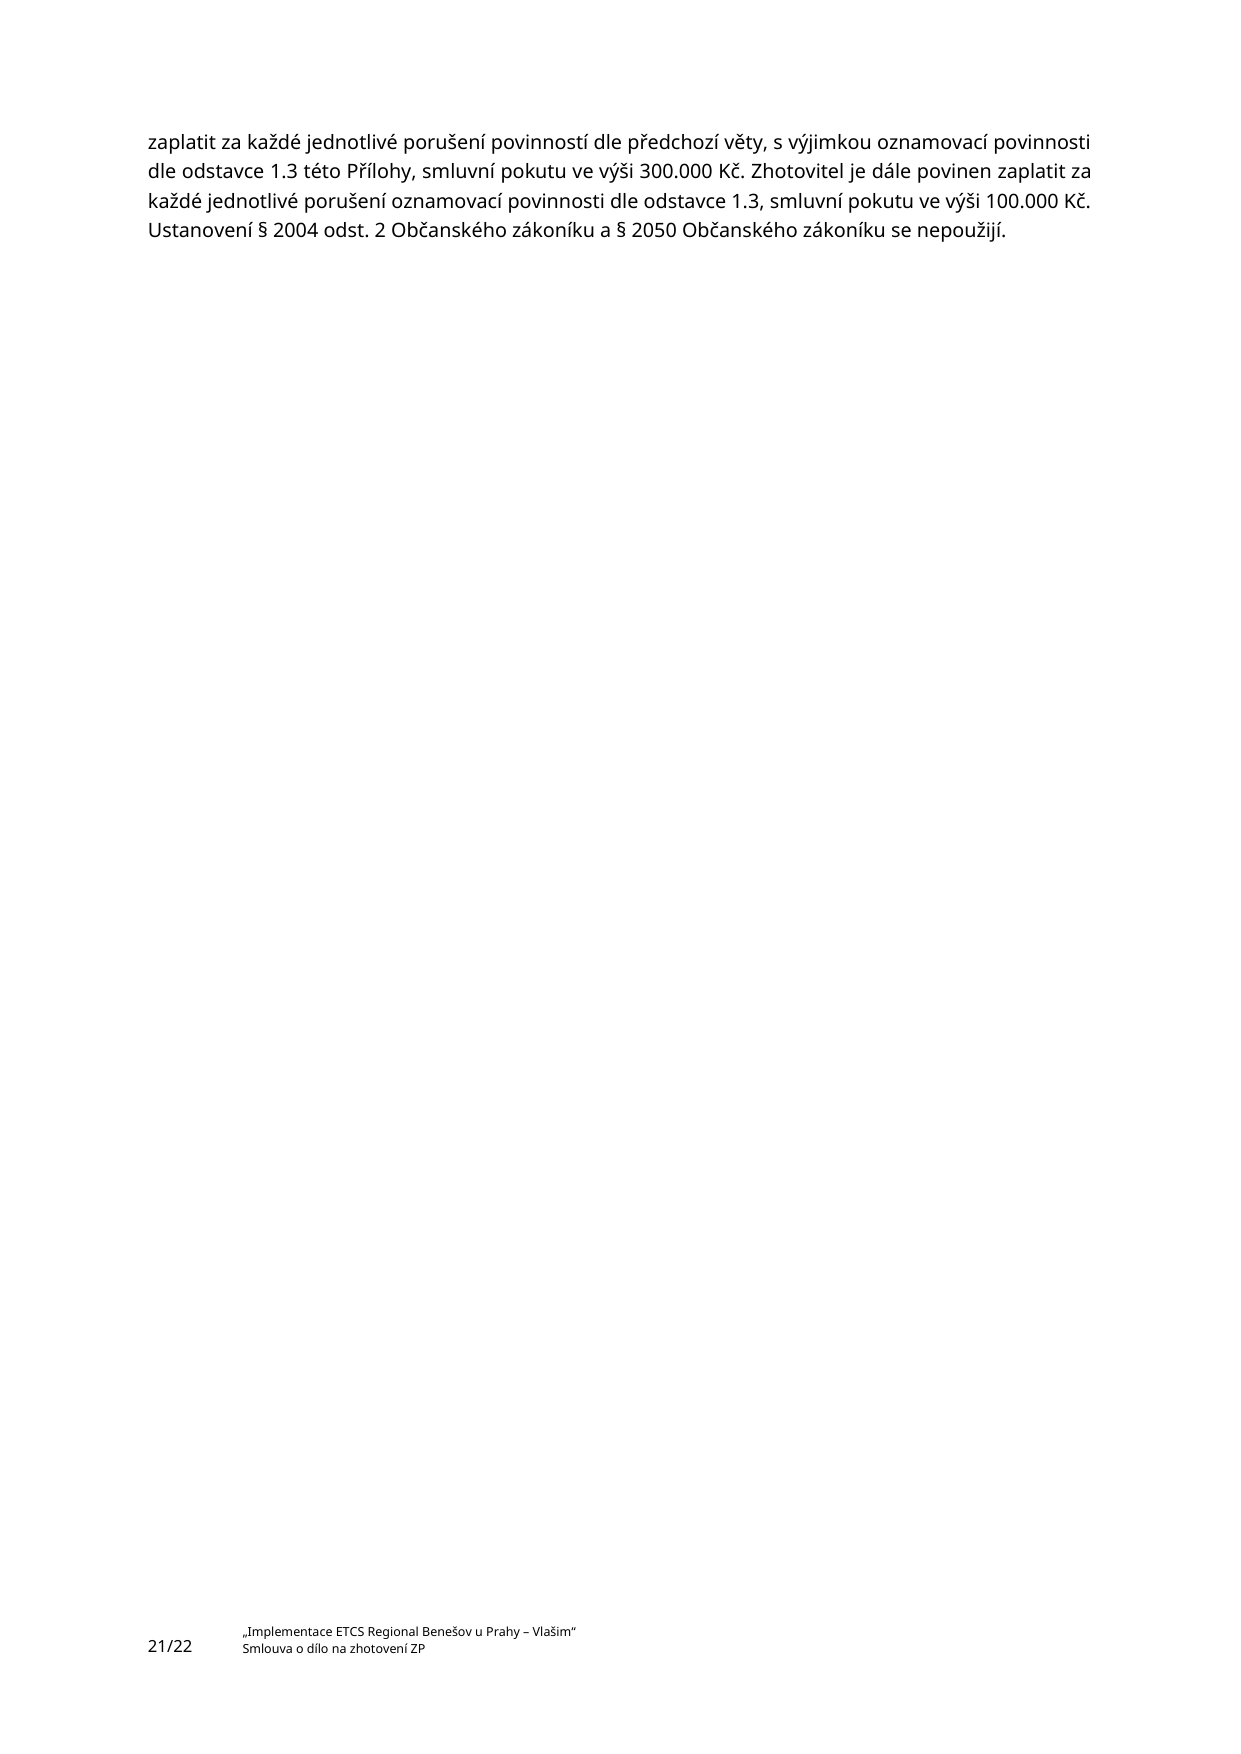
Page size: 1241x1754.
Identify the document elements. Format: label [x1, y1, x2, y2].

text [148, 126, 1092, 243]
